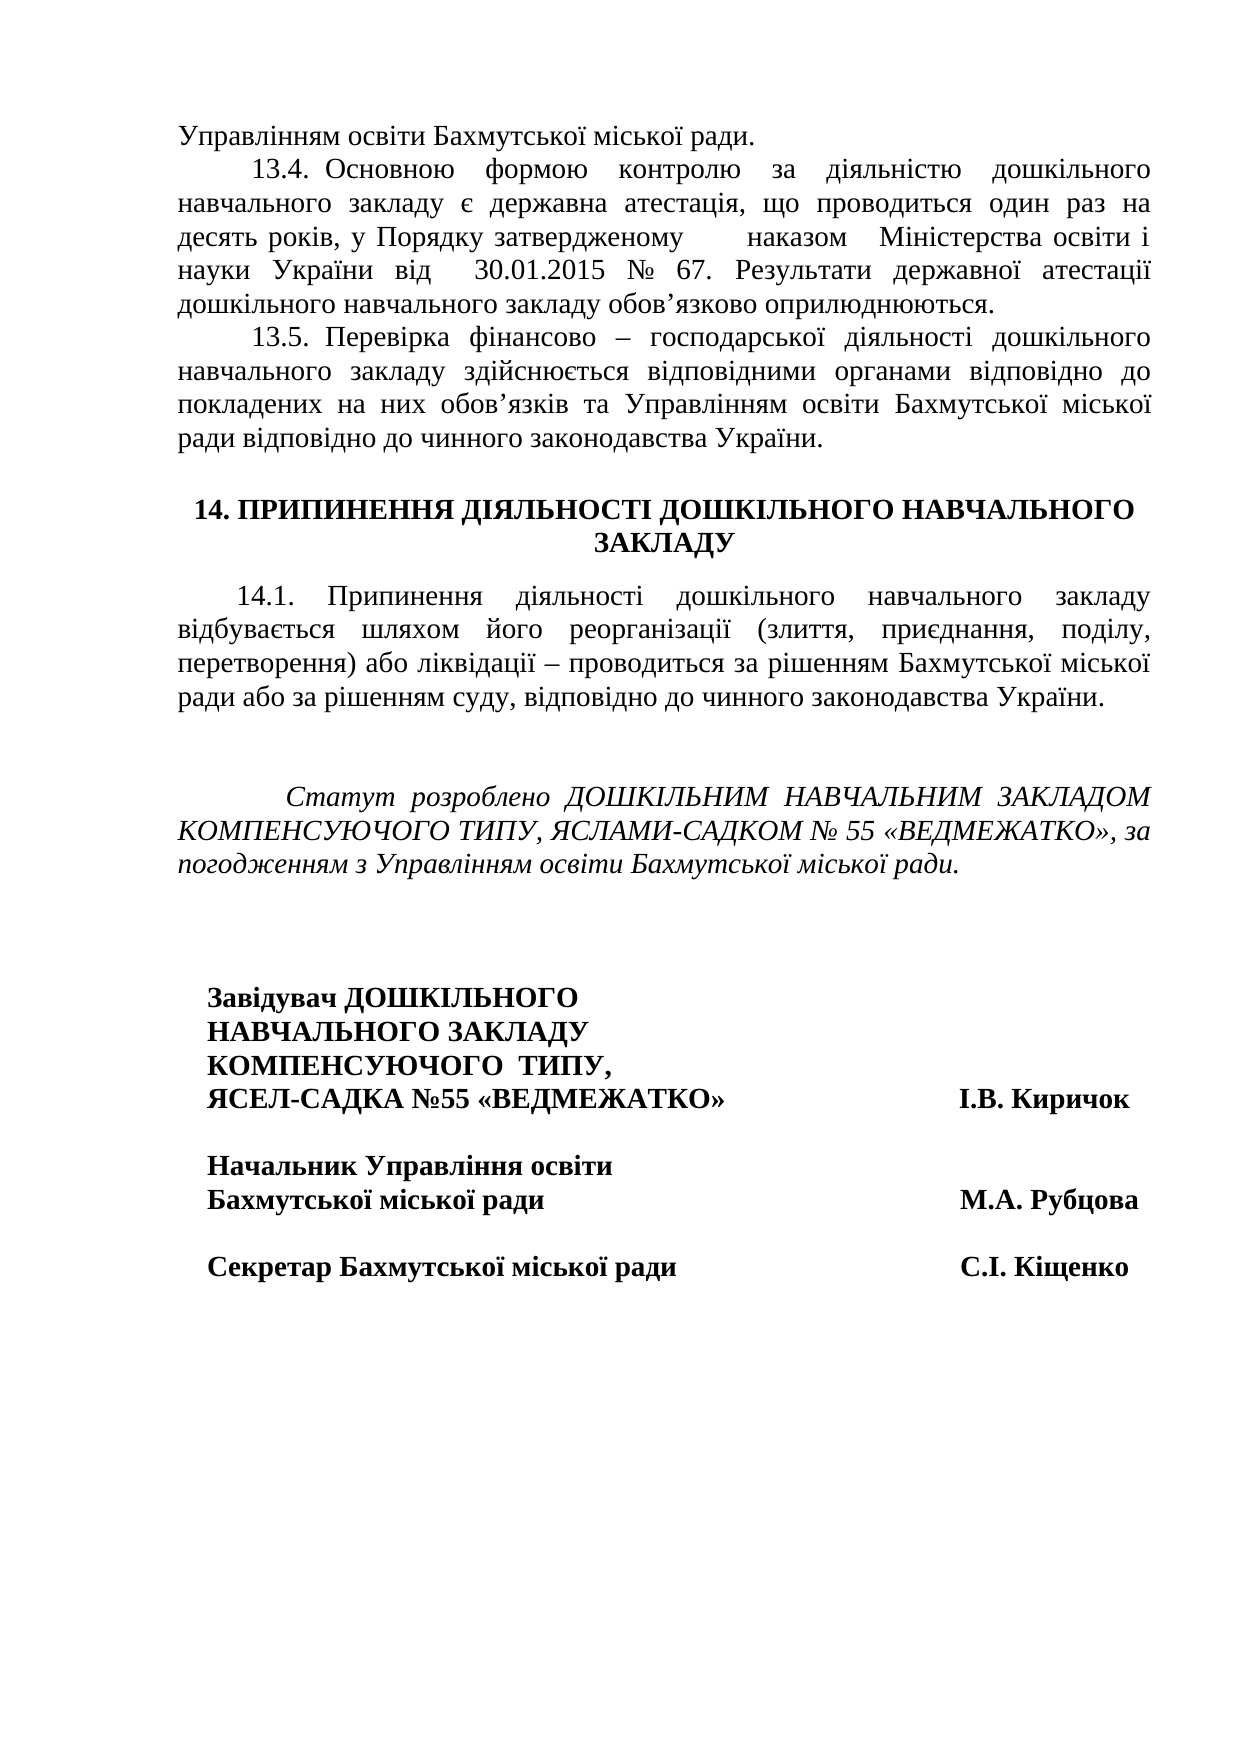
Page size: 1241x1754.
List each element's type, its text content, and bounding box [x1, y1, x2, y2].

text Завідувач ДОШКІЛЬНОГО [177, 981, 1152, 1014]
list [177, 118, 1152, 152]
text ЯСЕЛ-САДКА №55 «ВЕДМЕЖАТКО» І.В. Киричок [177, 1081, 1152, 1115]
text Статут розроблено ДОШКІЛЬНИМ НАВЧАЛЬНИМ ЗАКЛАДОМ КОМПЕНСУЮЧОГО ТИПУ, ЯСЛАМИ-САДКОМ № 55 «ВЕДМЕЖАТКО», за погодженням з Управлінням освіти Бахмутської міської ради. [177, 779, 1152, 880]
list Основною формою контролю за діяльністю дошкільного навчального закладу є державна атестація, що проводиться один раз на десять років, у Порядку затвердженому наказом Міністерства освіти і науки України від 30.01.2015 № 67. Результати державної атестації дошкільного навчального закладу обов’язково оприлюднюються. [177, 152, 1152, 319]
text Бахмутської міської ради М.А. Рубцова [177, 1182, 1152, 1215]
text Секретар Бахмутської міської ради С.І. Кіщенко [177, 1249, 1152, 1282]
text Начальник Управління освіти [177, 1148, 1152, 1182]
text 14.1. Припинення діяльності дошкільного навчального закладу відбувається шляхом його реорганізації (злиття, приєднання, поділу, перетворення) або ліквідації – проводиться за рішенням Бахмутської міської ради або за рішенням суду, відповідно до чинного законодавства України. [177, 578, 1152, 712]
text 14. ПРИПИНЕННЯ ДІЯЛЬНОСТІ ДОШКІЛЬНОГО НАВЧАЛЬНОГО ЗАКЛАДУ [177, 492, 1152, 559]
text КОМПЕНСУЮЧОГО ТИПУ, [177, 1048, 1152, 1081]
list Перевірка фінансово – господарської діяльності дошкільного навчального закладу здійснюється відповідними органами відповідно до покладених на них обов’язків та Управлінням освіти Бахмутської міської ради відповідно до чинного законодавства України. [177, 319, 1152, 453]
text НАВЧАЛЬНОГО ЗАКЛАДУ [177, 1014, 1152, 1048]
